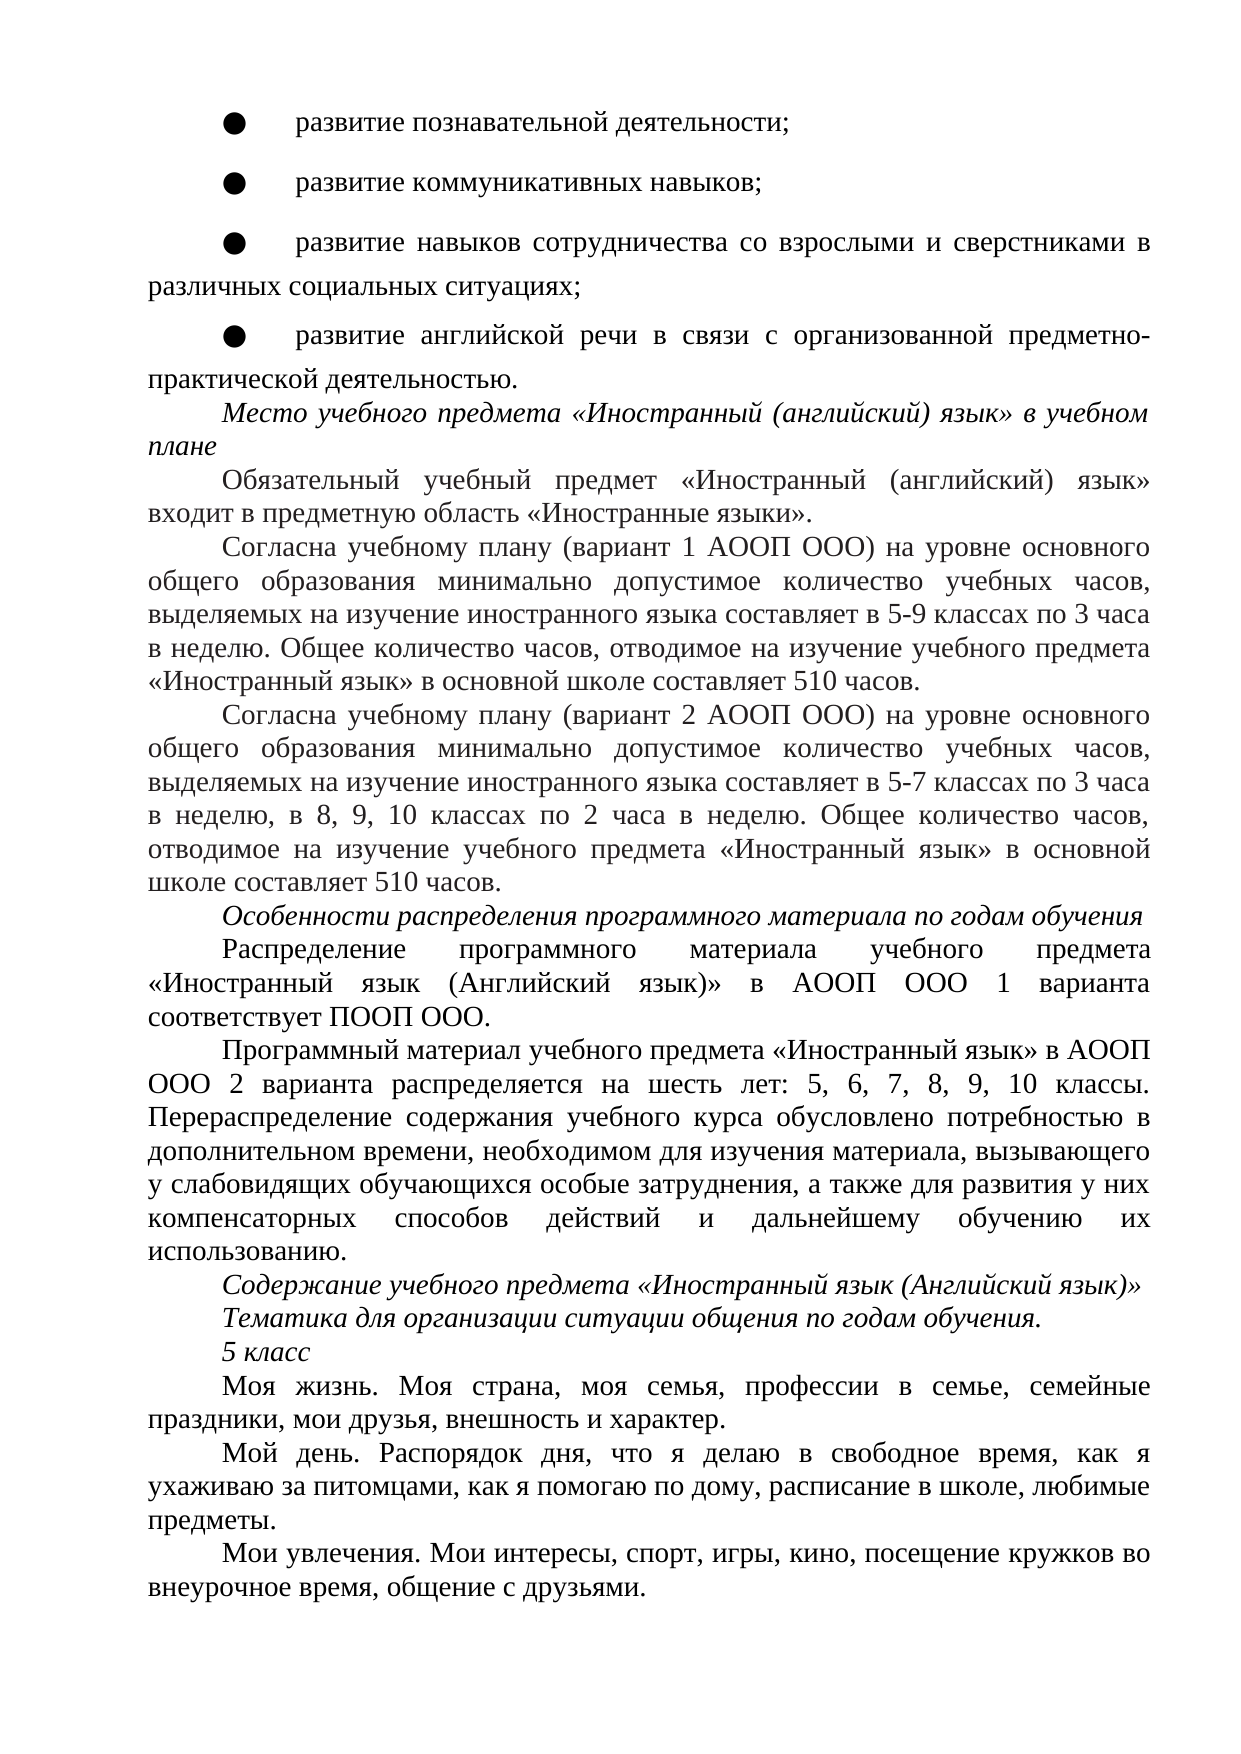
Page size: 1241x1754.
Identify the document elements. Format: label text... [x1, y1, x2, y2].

text Обязательный учебный предмет «Иностранный (английский) язык» входит в предметную область «Иностранные языки». [148, 462, 1152, 529]
text Распределение программного материала учебного предмета «Иностранный язык (Английский язык)» в АООП ООО 1 варианта соответствует ПООП ООО. [148, 932, 1152, 1032]
text Программный материал учебного предмета «Иностранный язык» в АООП ООО 2 варианта распределяется на шесть лет: 5, 6, 7, 8, 9, 10 классы. Перераспределение содержания учебного курса обусловлено потребностью в дополнительном времени, необходимом для изучения материала, вызывающего у слабовидящих обучающихся особые затруднения, а также для развития у них компенсаторных способов действий и дальнейшему обучению их использованию. [148, 1032, 1152, 1267]
text Место учебного предмета «Иностранный (английский) язык» в учебном плане [148, 395, 1152, 462]
list развитие коммуникативных навыков; [148, 148, 1152, 208]
text Мои увлечения. Мои интересы, спорт, игры, кино, посещение кружков во внеурочное время, общение с друзьями. [148, 1535, 1152, 1602]
list развитие навыков сотрудничества со взрослыми и сверстниками в различных социальных ситуациях; [148, 208, 1152, 302]
text Согласна учебному плану (вариант 2 АООП ООО) на уровне основного общего образования минимально допустимое количество учебных часов, выделяемых на изучение иностранного языка составляет в 5-7 классах по 3 часа в неделю, в 8, 9, 10 классах по 2 часа в неделю. Общее количество часов, отводимое на изучение учебного предмета «Иностранный язык» в основной школе составляет 510 часов. [148, 697, 1152, 898]
text Содержание учебного предмета «Иностранный язык (Английский язык)» [148, 1267, 1152, 1301]
text 5 класс [148, 1334, 1152, 1368]
text Моя жизнь. Моя страна, моя семья, профессии в семье, семейные праздники, мои друзья, внешность и характер. [148, 1368, 1152, 1435]
text Мой день. Распорядок дня, что я делаю в свободное время, как я ухаживаю за питомцами, как я помогаю по дому, расписание в школе, любимые предметы. [148, 1435, 1152, 1535]
text Особенности распределения программного материала по годам обучения [148, 898, 1152, 932]
text Согласна учебному плану (вариант 1 АООП ООО) на уровне основного общего образования минимально допустимое количество учебных часов, выделяемых на изучение иностранного языка составляет в 5-9 классах по 3 часа в неделю. Общее количество часов, отводимое на изучение учебного предмета «Иностранный язык» в основной школе составляет 510 часов. [148, 529, 1152, 697]
text Тематика для организации ситуации общения по годам обучения. [148, 1301, 1152, 1334]
list развитие английской речи в связи с организованной предметно-практической деятельностью. [148, 302, 1152, 395]
list развитие познавательной деятельности; [148, 89, 1152, 148]
